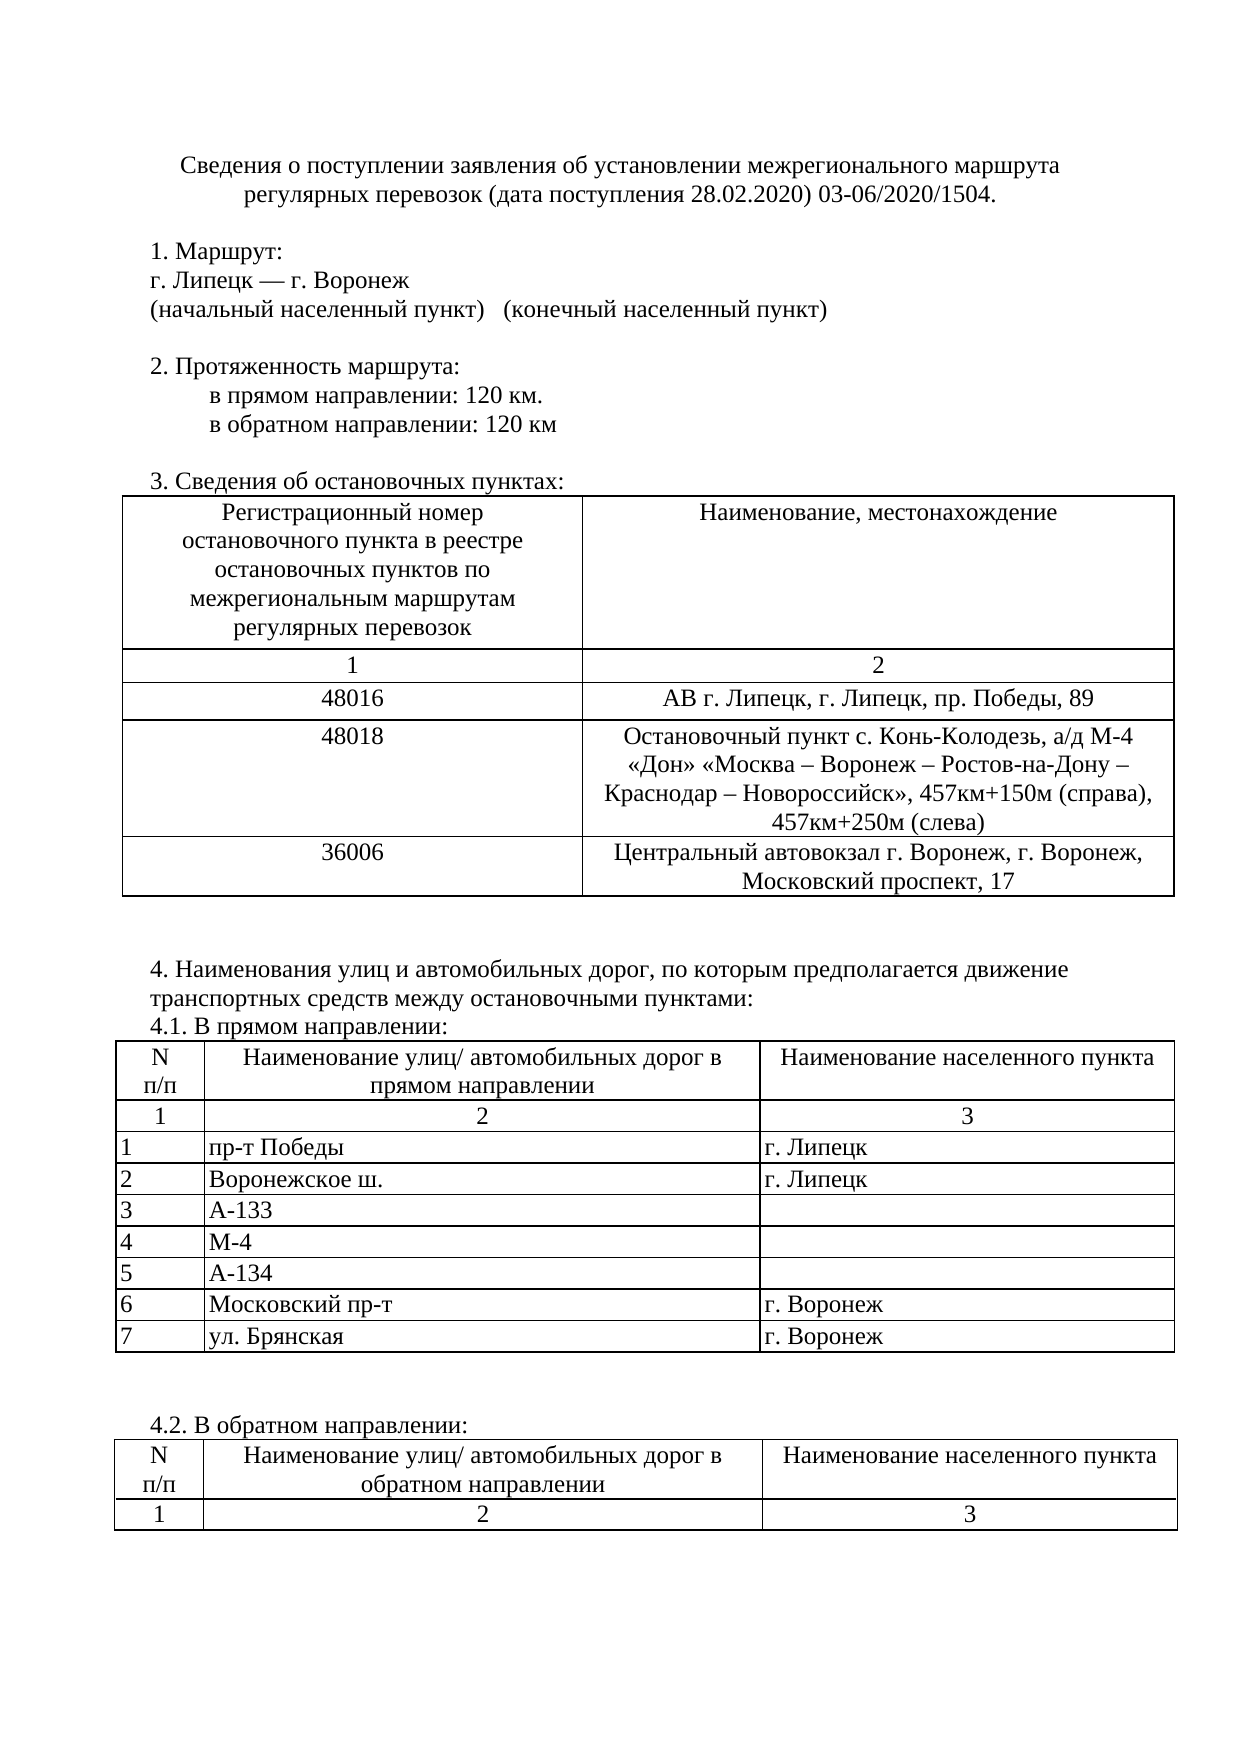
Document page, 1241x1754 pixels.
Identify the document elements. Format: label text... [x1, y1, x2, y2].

table_cell г. Воронеж [761, 1290, 1174, 1319]
table_header N п/п [115, 1440, 203, 1498]
text 4. Наименования улиц и автомобильных дорог, по которым предполагается движение транспортных средств между остановочными пунктами: [150, 954, 1090, 1011]
table_cell Остановочный пункт с. Конь-Колодезь, а/д М-4 «Дон» «Москва – Воронеж – Ростов-на-Дону – Краснодар – Новороссийск», 457км+150м (справа), 457км+250м (слева) [583, 721, 1173, 836]
table_cell ул. Брянская [205, 1321, 759, 1351]
table_cell 1 [117, 1101, 204, 1131]
table_cell 2 [204, 1500, 762, 1529]
table_cell Воронежское ш. [205, 1164, 759, 1194]
table_cell [761, 1195, 1174, 1225]
text 1. Маршрут: [150, 236, 1090, 265]
table_cell [761, 1227, 1174, 1257]
table_header Регистрационный номер остановочного пункта в реестре остановочных пунктов по межрегиональным маршрутам регулярных перевозок [123, 497, 582, 648]
table_cell 1 [123, 650, 582, 681]
table_cell 3 [763, 1498, 1177, 1529]
table_cell 4 [117, 1227, 204, 1257]
table_cell 48018 [123, 721, 582, 836]
table_header Наименование улиц/ автомобильных дорог в прямом направлении [205, 1042, 759, 1099]
text 3. Сведения об остановочных пунктах: [150, 466, 1090, 495]
text Сведения о поступлении заявления об установлении межрегионального маршрута регулярных перевозок (дата поступления 28.02.2020) 03-06/2020/1504. [150, 150, 1090, 207]
table_cell 2 [205, 1101, 759, 1131]
text в прямом направлении: 120 км. [150, 380, 1090, 409]
table_cell 36006 [123, 837, 582, 895]
table_cell АВ г. Липецк, г. Липецк, пр. Победы, 89 [583, 683, 1173, 719]
table_cell А-134 [205, 1258, 759, 1288]
table_cell Центральный автовокзал г. Воронеж, г. Воронеж, Московский проспект, 17 [583, 837, 1173, 895]
table_header N п/п [117, 1042, 204, 1099]
table_header Наименование улиц/ автомобильных дорог в обратном направлении [204, 1440, 762, 1498]
table_cell г. Липецк [761, 1164, 1174, 1194]
text 4.1. В прямом направлении: [150, 1011, 1090, 1040]
table_cell 2 [117, 1164, 204, 1194]
text 4.2. В обратном направлении: [150, 1410, 1090, 1439]
text 2. Протяженность маршрута: [150, 351, 1090, 380]
table_cell М-4 [205, 1227, 759, 1257]
table_header Наименование населенного пункта [761, 1042, 1174, 1099]
text в обратном направлении: 120 км [150, 409, 1090, 437]
table_cell 6 [117, 1290, 204, 1319]
table_cell 1 [117, 1132, 204, 1162]
table_cell 2 [583, 650, 1173, 681]
table_cell г. Липецк [761, 1132, 1174, 1162]
table_cell [761, 1258, 1174, 1288]
table_cell пр-т Победы [205, 1132, 759, 1162]
table_cell 7 [117, 1321, 204, 1351]
table_cell 3 [761, 1101, 1174, 1131]
table_cell Московский пр-т [205, 1290, 759, 1319]
text (начальный населенный пункт) (конечный населенный пункт) [150, 294, 1090, 322]
table_cell А-133 [205, 1195, 759, 1225]
table_cell г. Воронеж [761, 1321, 1174, 1351]
table_cell 3 [117, 1195, 204, 1225]
text г. Липецк — г. Воронеж [150, 265, 1090, 294]
table_cell 1 [115, 1499, 203, 1529]
table_cell 48016 [123, 683, 582, 719]
table_cell 5 [117, 1258, 204, 1288]
table_header Наименование, местонахождение [583, 497, 1173, 648]
table_header Наименование населенного пункта [763, 1440, 1177, 1498]
